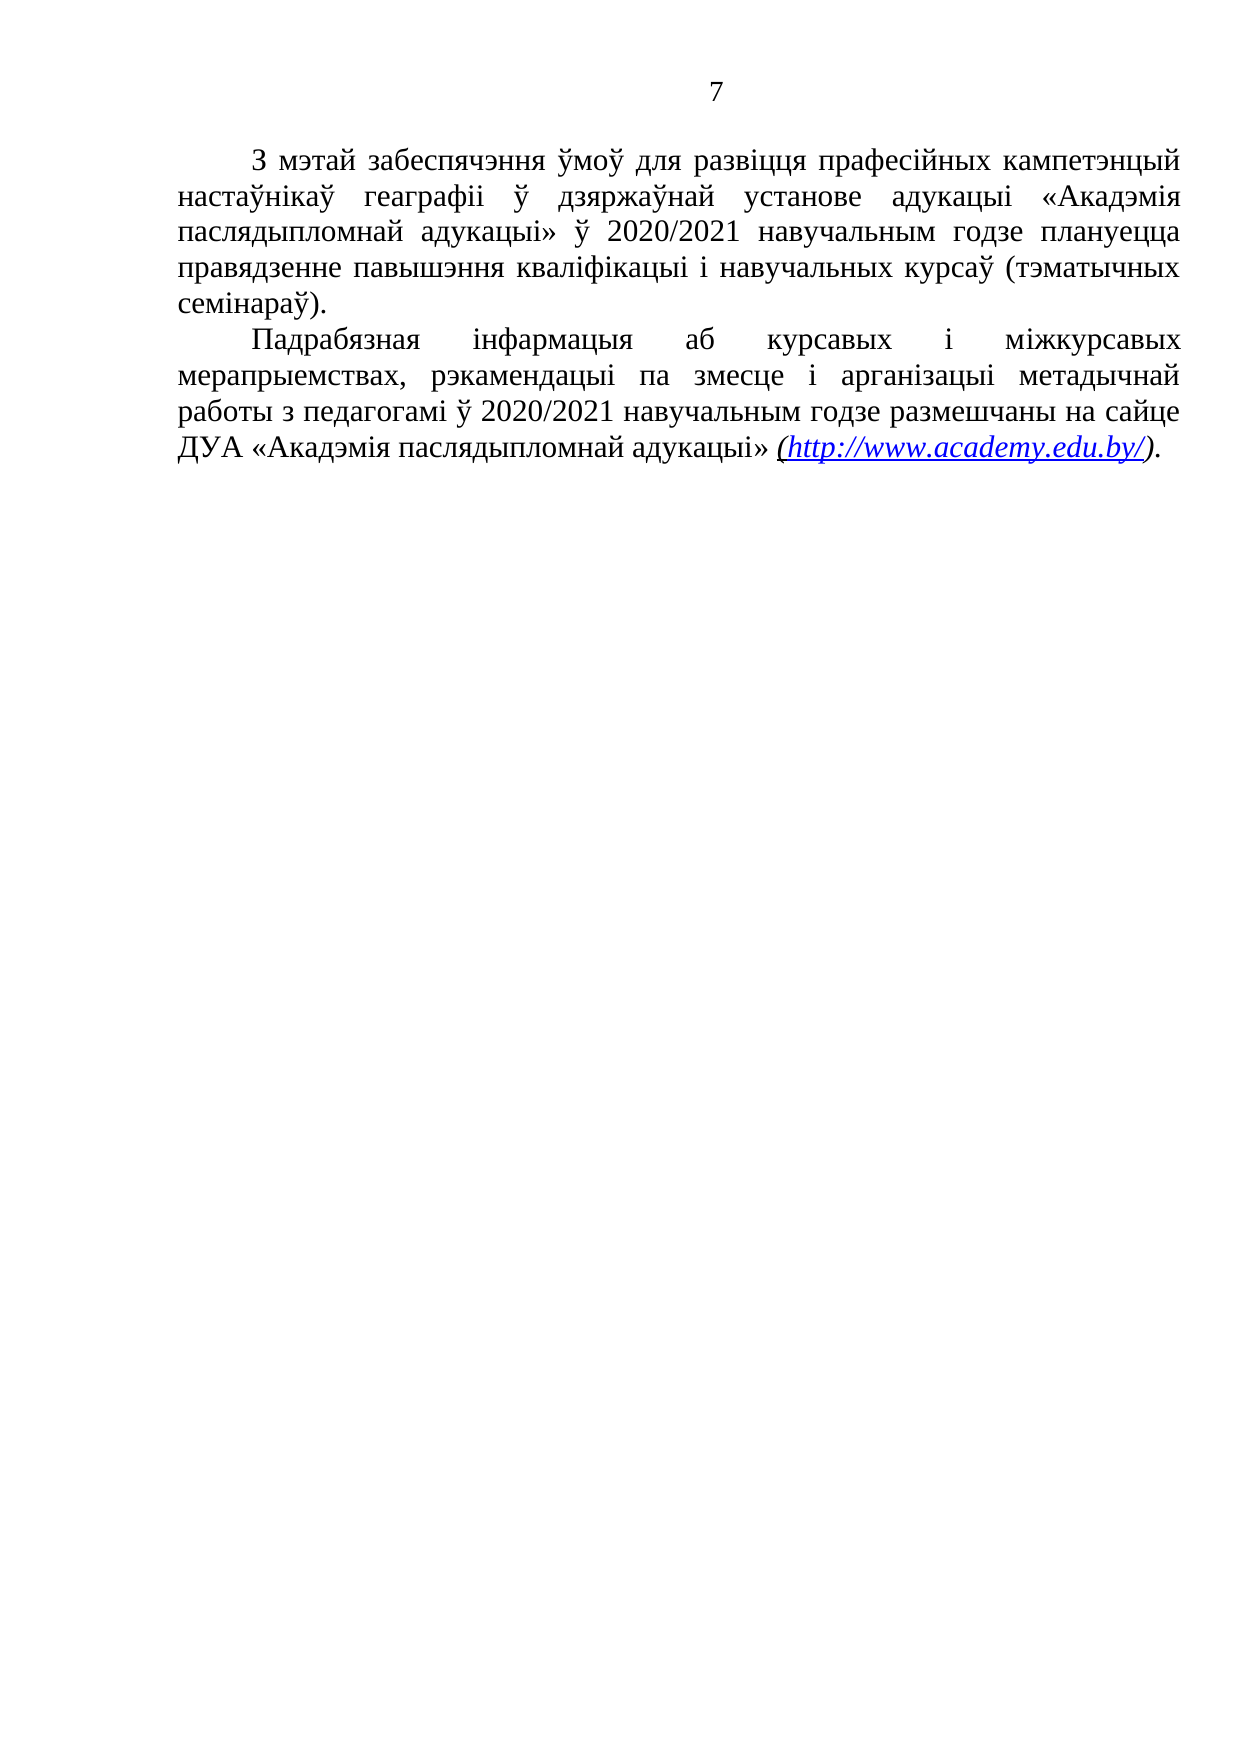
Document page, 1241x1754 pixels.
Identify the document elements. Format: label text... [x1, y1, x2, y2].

text Падрабязная інфармацыя аб курсавых і міжкурсавых мерапрыемствах, рэкамендацыі па змесце і арганізацыі метадычнай работы з педагогамі ў 2020/2021 навучальным годзе размешчаны на сайце ДУА «Акадэмія паслядыпломнай адукацыі» (http://www.academy.edu.by/). [177, 321, 1181, 464]
text З мэтай забеспячэння ўмоў для развіцця прафесійных кампетэнцый настаўнікаў геаграфіі ў дзяржаўнай установе адукацыі «Акадэмія паслядыпломнай адукацыі» ў 2020/2021 навучальным годзе плануецца правядзенне павышэння кваліфікацыі і навучальных курсаў (тэматычных семінараў). [177, 141, 1181, 321]
